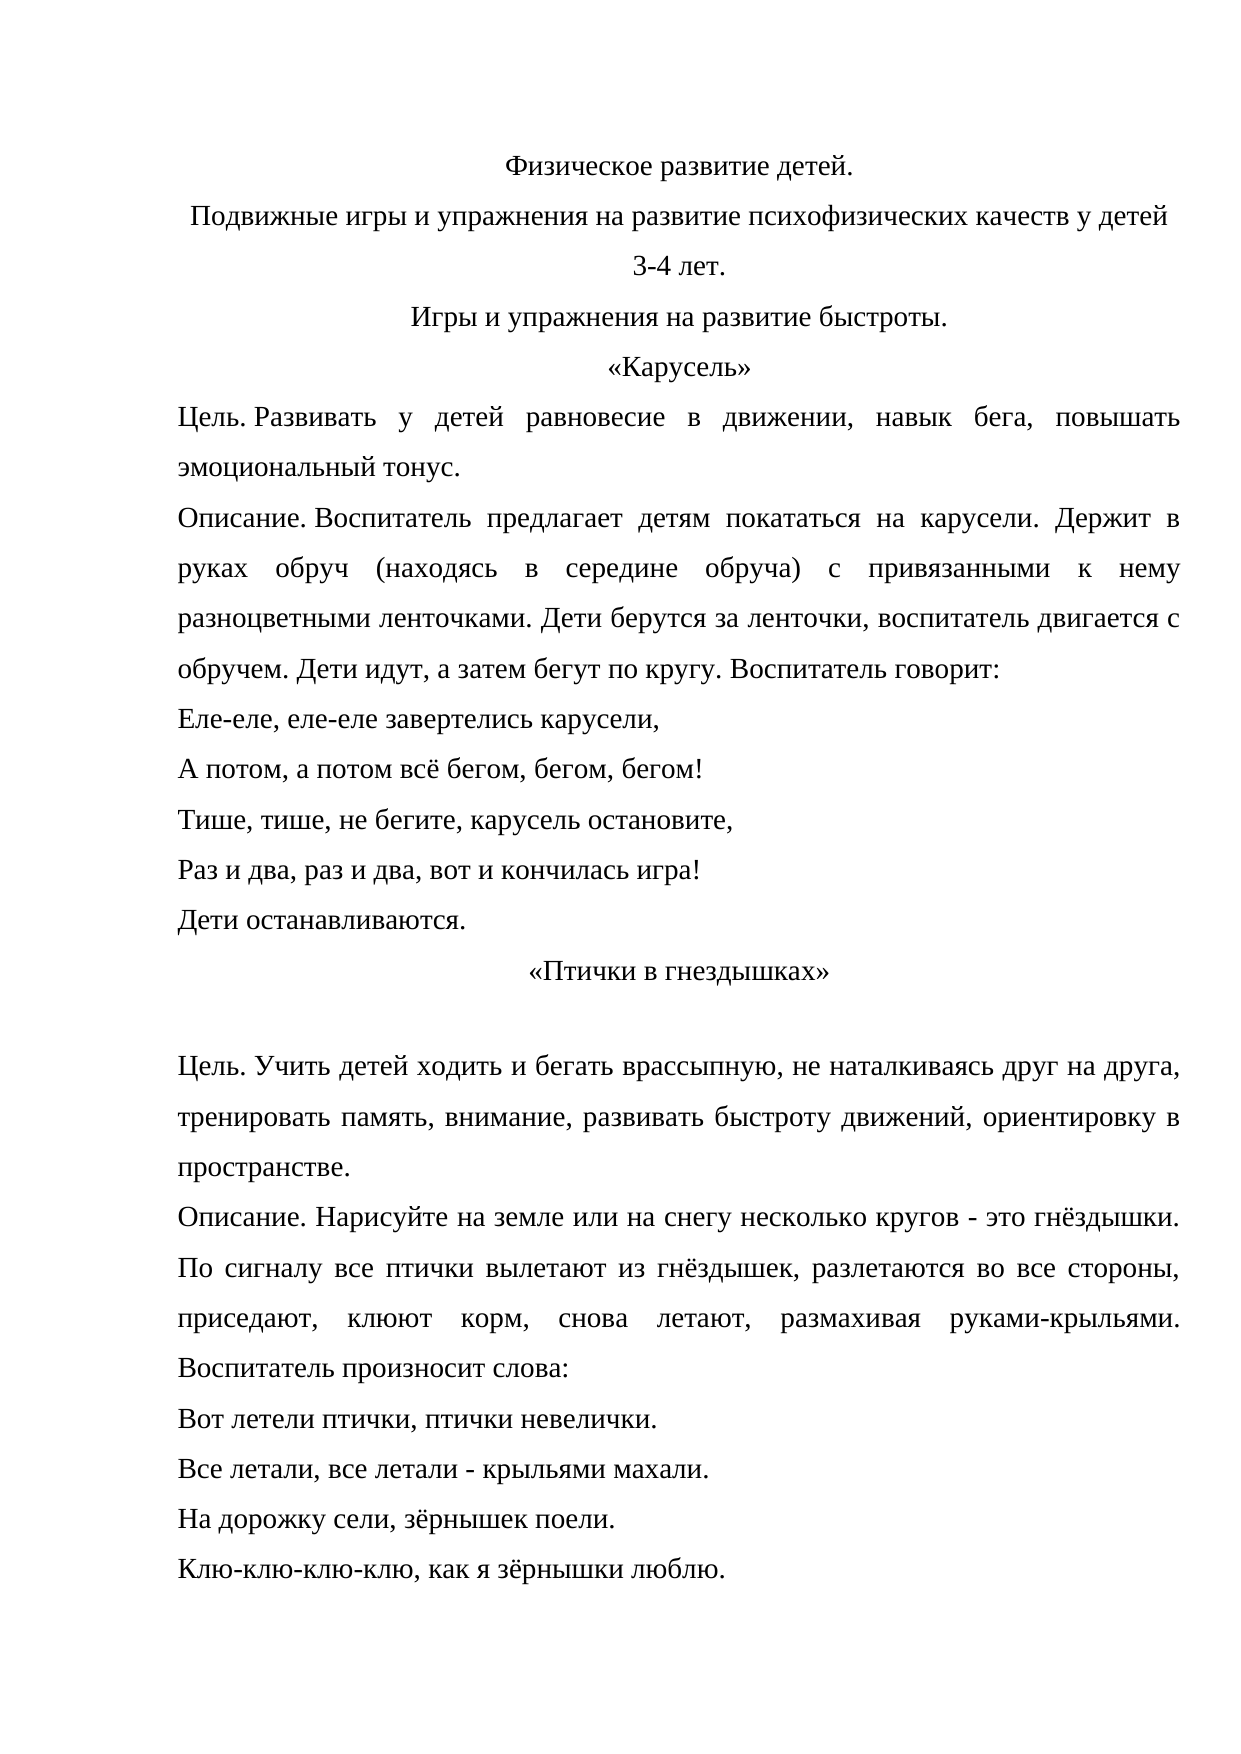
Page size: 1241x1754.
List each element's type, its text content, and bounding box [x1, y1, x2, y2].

text Еле-еле, еле-еле завертелись карусели, [177, 701, 1181, 735]
text Игры и упражнения на развитие быстроты. [177, 299, 1181, 332]
text «Карусель» [177, 349, 1181, 382]
text Все летали, все летали - крыльями махали. [177, 1451, 1181, 1484]
text Цель. Развивать у детей равновесие в движении, навык бега, повышать эмоциональный тонус. [177, 399, 1181, 483]
text Клю-клю-клю-клю, как я зёрнышки люблю. [177, 1552, 1181, 1585]
text На дорожку сели, зёрнышек поели. [177, 1501, 1181, 1535]
text Тише, тише, не бегите, карусель остановите, [177, 802, 1181, 835]
text Раз и два, раз и два, вот и кончилась игра! [177, 852, 1181, 886]
text Описание. Воспитатель предлагает детям покататься на карусели. Держит в руках обруч (находясь в середине обруча) с привязанными к нему разноцветными ленточками. Дети берутся за ленточки, воспитатель двигается с обручем. Дети идут, а затем бегут по кругу. Воспитатель говорит: [177, 500, 1181, 684]
text «Птички в гнездышках» [177, 953, 1181, 986]
text Подвижные игры и упражнения на развитие психофизических качеств у детей 3-4 лет. [177, 198, 1181, 282]
text Вот летели птички, птички невелички. [177, 1401, 1181, 1434]
text Дети останавливаются. [177, 902, 1181, 936]
text А потом, а потом всё бегом, бегом, бегом! [177, 751, 1181, 785]
text Физическое развитие детей. [177, 148, 1181, 181]
text Цель. Учить детей ходить и бегать врассыпную, не наталкиваясь друг на друга, тренировать память, внимание, развивать быстроту движений, ориентировку в пространстве. Описание. Нарисуйте на земле или на снегу несколько кругов - это гнёздышки. По сигналу все птички вылетают из гнёздышек, разлетаются во все стороны, приседают, клюют корм, снова летают, размахивая руками-крыльями. Воспитатель произносит слова: [177, 1003, 1181, 1384]
